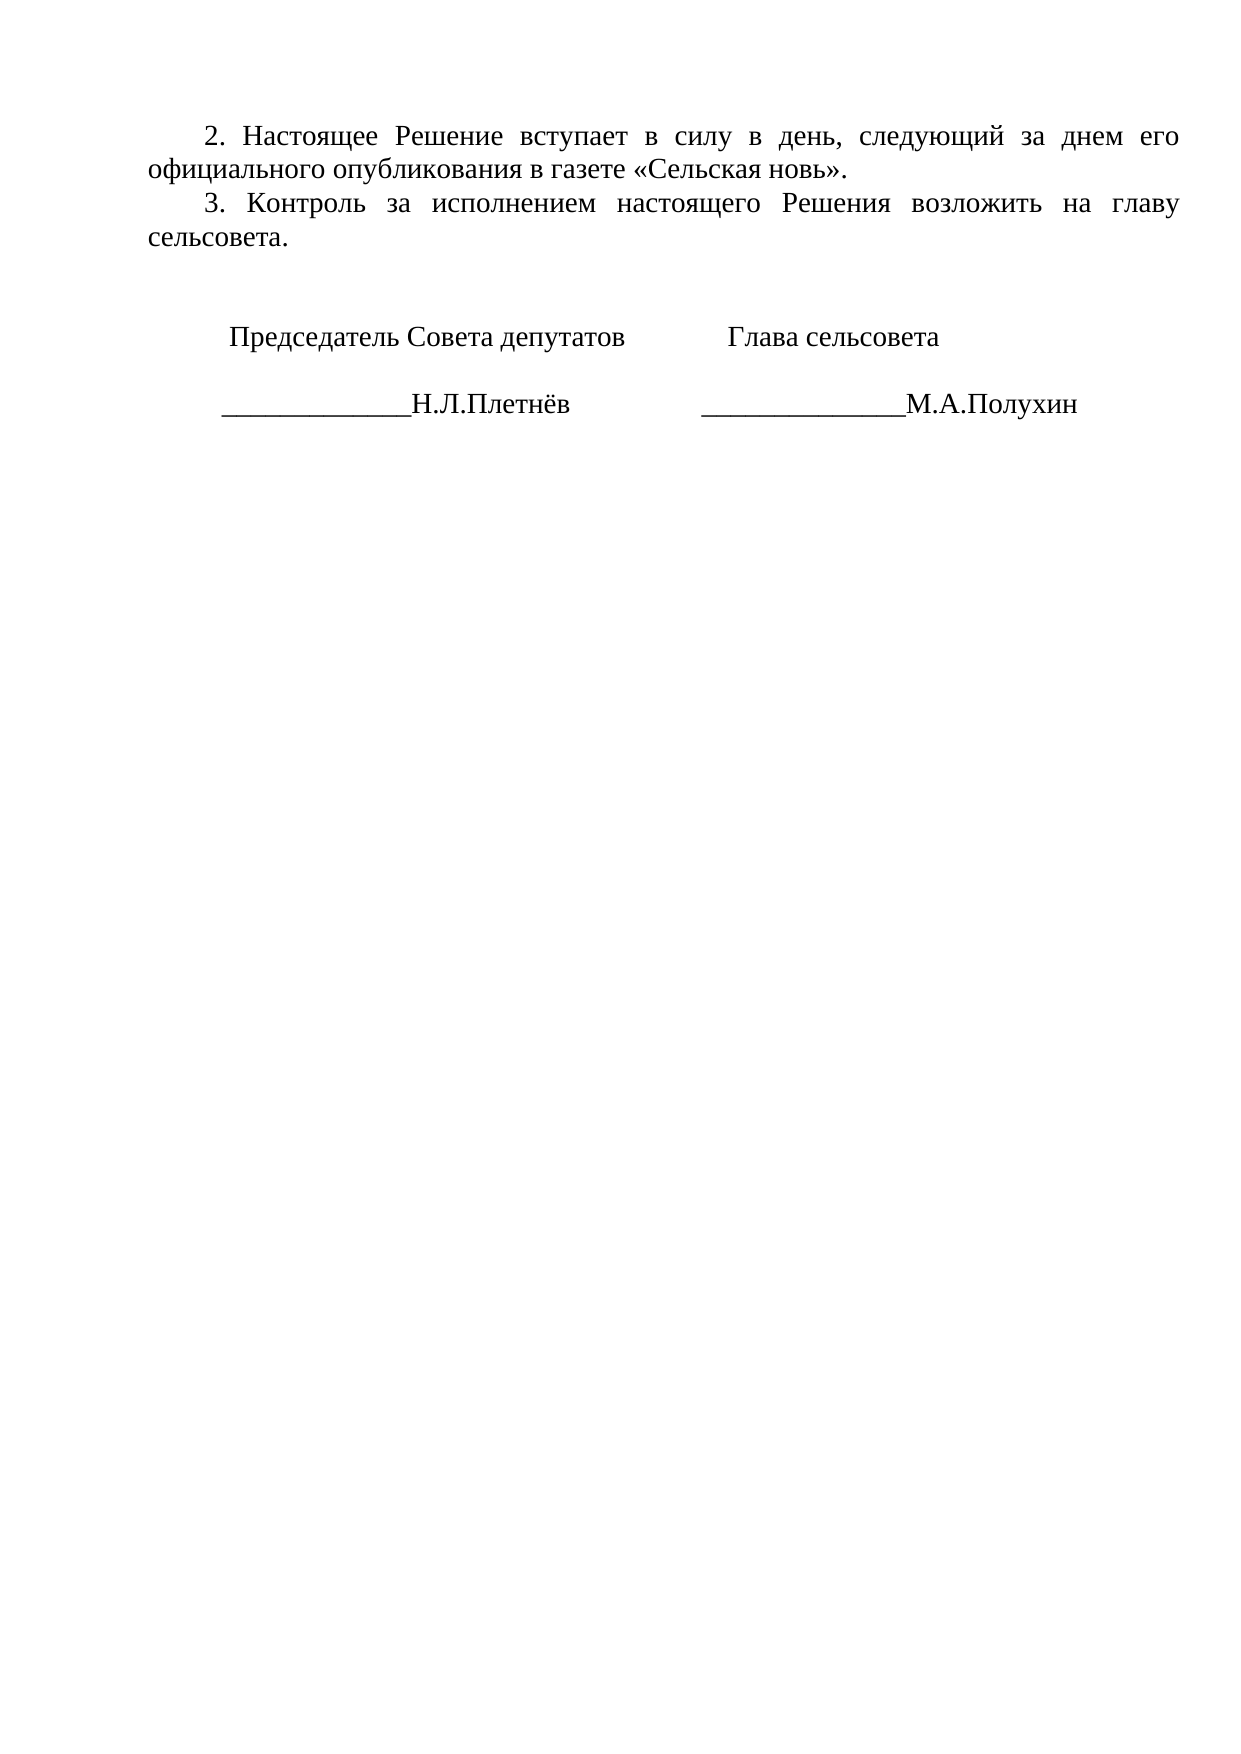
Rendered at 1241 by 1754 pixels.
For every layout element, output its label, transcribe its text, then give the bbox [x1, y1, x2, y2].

text _____________Н.Л.Плетнёв ______________М.А.Полухин [148, 386, 1181, 420]
text 2. Настоящее Решение вступает в силу в день, следующий за днем его официального опубликования в газете «Сельская новь». [148, 118, 1181, 185]
text 3. Контроль за исполнением настоящего Решения возложить на главу сельсовета. [148, 185, 1181, 252]
text Председатель Совета депутатов Глава сельсовета [148, 319, 1181, 353]
